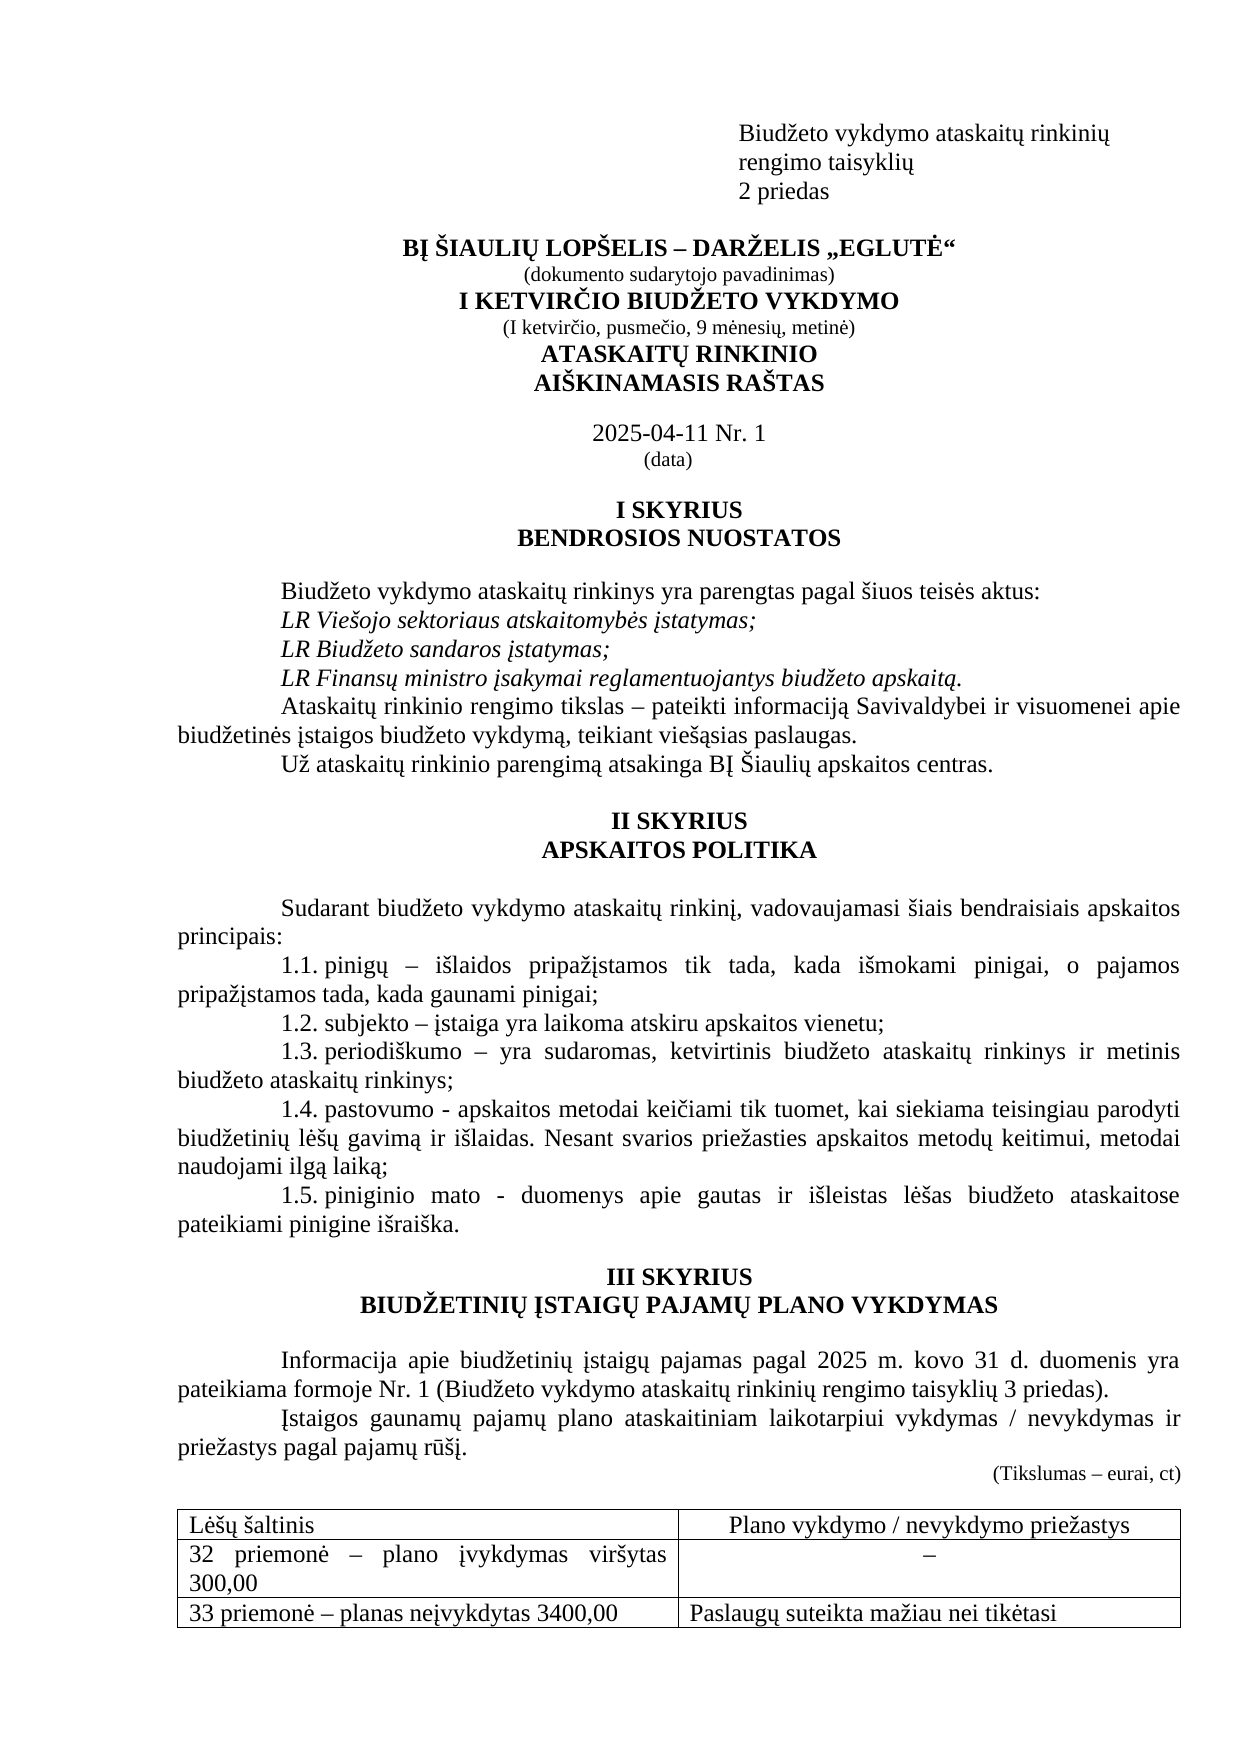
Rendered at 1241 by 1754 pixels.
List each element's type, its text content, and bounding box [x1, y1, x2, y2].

list pastovumo - apskaitos metodai keičiami tik tuomet, kai siekiama teisingiau parodyti biudžetinių lėšų gavimą ir išlaidas. Nesant svarios priežasties apskaitos metodų keitimui, metodai naudojami ilgą laiką; [177, 1094, 1181, 1180]
text Biudžeto vykdymo ataskaitų rinkinys yra parengtas pagal šiuos teisės aktus: [177, 576, 1181, 605]
list subjekto – įstaiga yra laikoma atskiru apskaitos vienetu; [177, 1008, 1181, 1036]
text LR Biudžeto sandaros įstatymas; [177, 634, 1181, 663]
list pinigų – išlaidos pripažįstamos tik tada, kada išmokami pinigai, o pajamos pripažįstamos tada, kada gaunami pinigai; [177, 950, 1181, 1008]
text ATASKAITŲ RINKINIO [177, 339, 1181, 368]
text Įstaigos gaunamų pajamų plano ataskaitiniam laikotarpiui vykdymas / nevykdymas ir priežastys pagal pajamų rūšį. [177, 1403, 1181, 1461]
table_header Plano vykdymo / nevykdymo priežastys [679, 1510, 1180, 1538]
text AIŠKINAMASIS RAŠTAS [177, 368, 1181, 396]
table_header Lėšų šaltinis [178, 1510, 678, 1538]
text BIUDŽETINIŲ ĮSTAIGŲ PAJAMŲ PLANO VYKDYMAS [177, 1290, 1181, 1319]
table_cell 32 priemonė – plano įvykdymas viršytas 300,00 [178, 1540, 678, 1597]
list piniginio mato - duomenys apie gautas ir išleistas lėšas biudžeto ataskaitose pateikiami pinigine išraiška. [177, 1180, 1181, 1238]
text Informacija apie biudžetinių įstaigų pajamas pagal 2025 m. kovo 31 d. duomenis yra pateikiama formoje Nr. 1 (Biudžeto vykdymo ataskaitų rinkinių rengimo taisyklių 3 priedas). [177, 1346, 1181, 1403]
text Ataskaitų rinkinio rengimo tikslas – pateikti informaciją Savivaldybei ir visuomenei apie biudžetinės įstaigos biudžeto vykdymą, teikiant viešąsias paslaugas. [177, 691, 1181, 749]
text (I ketvirčio, pusmečio, 9 mėnesių, metinė) [177, 315, 1181, 339]
text (Tikslumas – eurai, ct) [702, 1461, 1181, 1484]
table_cell – [679, 1540, 1180, 1597]
text (dokumento sudarytojo pavadinimas) [177, 262, 1181, 286]
text BENDROSIOS NUOSTATOS [177, 523, 1181, 552]
text LR Finansų ministro įsakymai reglamentuojantys biudžeto apskaitą. [177, 663, 1181, 691]
text 2 priedas [738, 176, 1181, 204]
table_cell 33 priemonė – planas neįvykdytas 3400,00 [178, 1598, 678, 1627]
text I KETVIRČIO BIUDŽETO VYKDYMO [177, 286, 1181, 315]
text Sudarant biudžeto vykdymo ataskaitų rinkinį, vadovaujamasi šiais bendraisiais apskaitos principais: [177, 893, 1181, 950]
text I SKYRIUS [177, 495, 1181, 523]
text II skyrius [177, 806, 1181, 835]
table_cell Paslaugų suteikta mažiau nei tikėtasi [679, 1598, 1180, 1627]
text BĮ ŠIAULIŲ LOPŠELIS – DARŽELIS „EGLUTĖ“ [177, 233, 1181, 262]
text III SKYRIUS [177, 1262, 1181, 1290]
text LR Viešojo sektoriaus atskaitomybės įstatymas; [177, 605, 1181, 634]
text Apskaitos politika [177, 835, 1181, 864]
text (data) [576, 447, 1181, 471]
text 2025-04-11 Nr. 1 [177, 418, 1181, 447]
list periodiškumo – yra sudaromas, ketvirtinis biudžeto ataskaitų rinkinys ir metinis biudžeto ataskaitų rinkinys; [177, 1036, 1181, 1094]
text Biudžeto vykdymo ataskaitų rinkinių rengimo taisyklių [738, 118, 1181, 176]
text Už ataskaitų rinkinio parengimą atsakinga BĮ Šiaulių apskaitos centras. [177, 749, 1181, 778]
